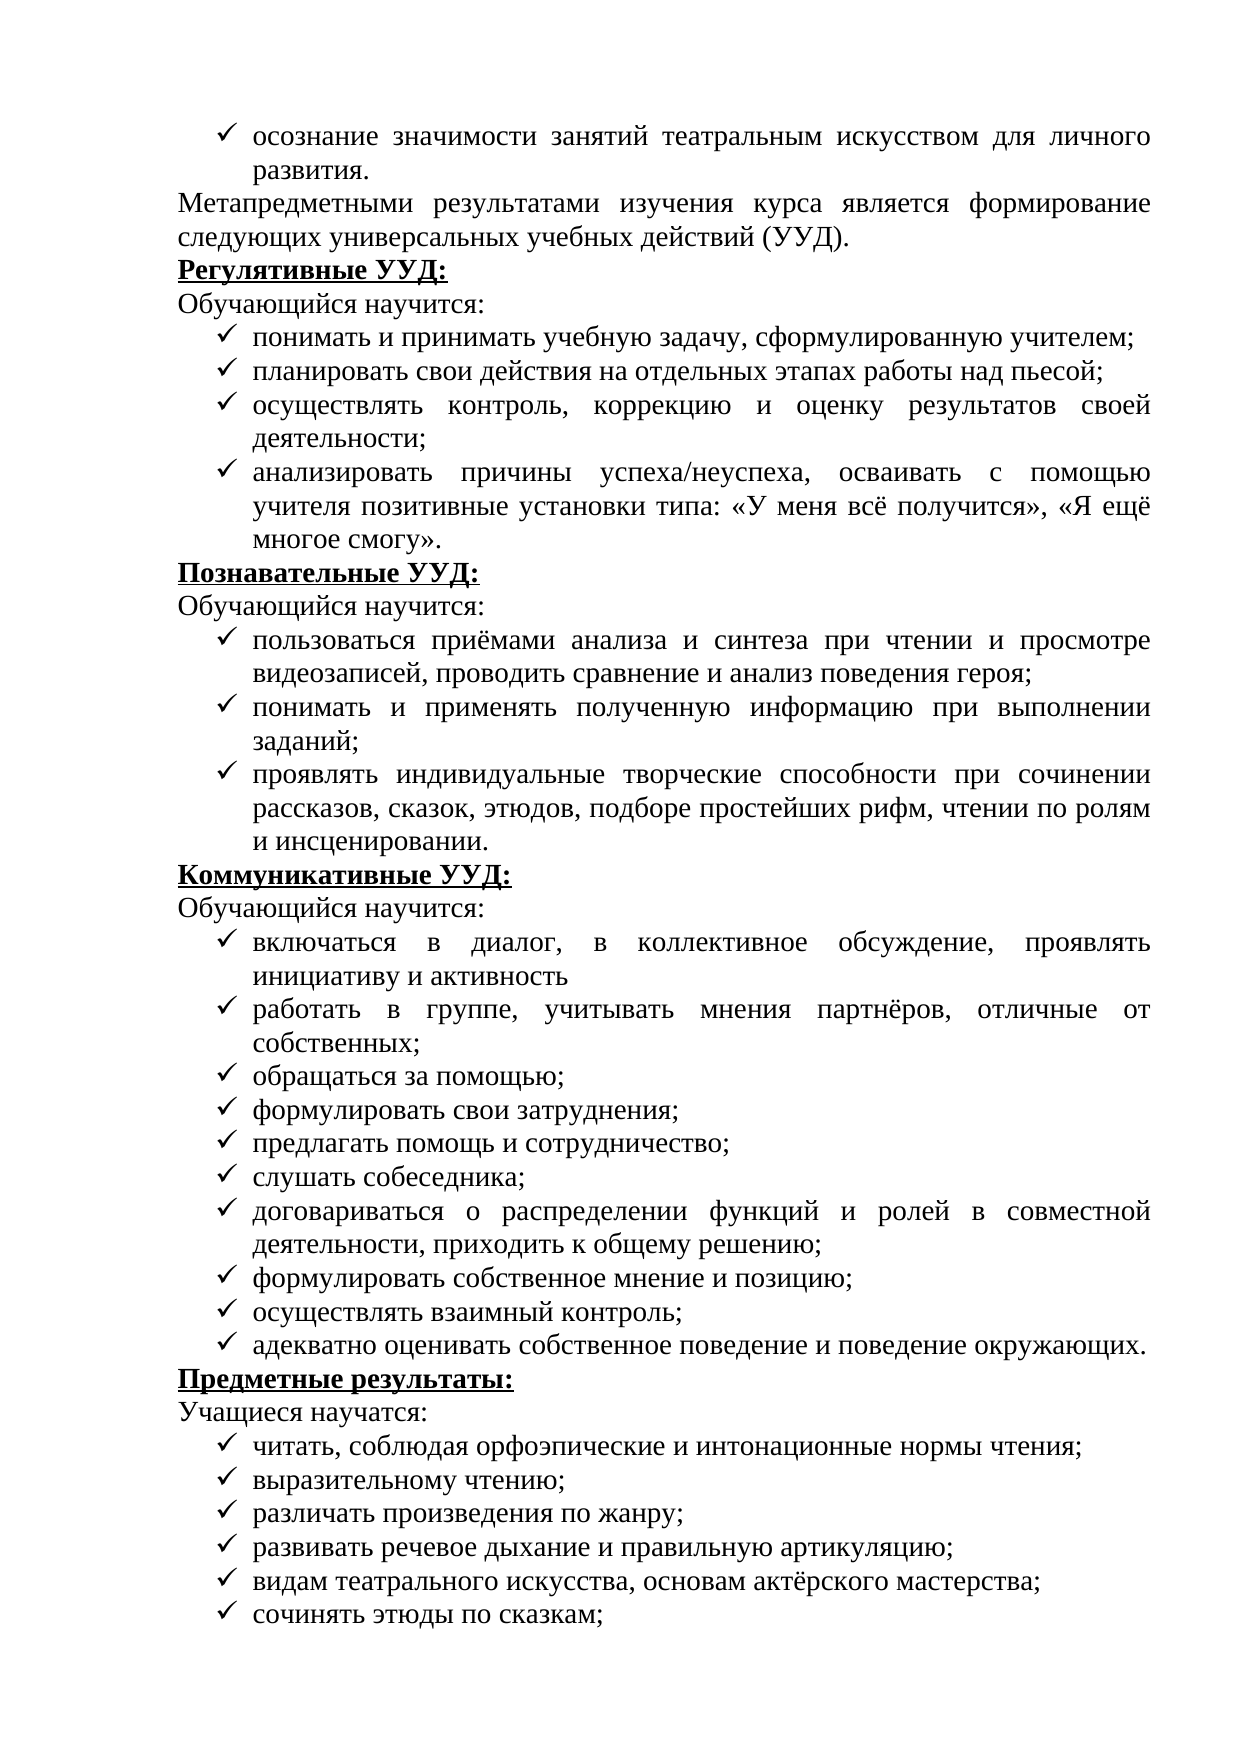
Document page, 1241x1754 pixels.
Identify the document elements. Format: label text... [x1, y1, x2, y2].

text Метапредметными результатами изучения курса является формирование следующих универсальных учебных действий (УУД). [177, 185, 1152, 252]
list сочинять этюды по сказкам; [215, 1596, 1152, 1630]
text Познавательные УУД: [177, 555, 1152, 588]
text Коммуникативные УУД: [177, 857, 1152, 890]
list формулировать свои затруднения; [215, 1092, 1152, 1126]
list видам театрального искусства, основам актёрского мастерства; [215, 1563, 1152, 1596]
list предлагать помощь и сотрудничество; [215, 1126, 1152, 1159]
text Обучающийся научится: [177, 588, 1152, 622]
list различать произведения по жанру; [215, 1495, 1152, 1529]
list понимать и принимать учебную задачу, сформулированную учителем; [215, 319, 1152, 353]
list пользоваться приёмами анализа и синтеза при чтении и просмотре видеозаписей, проводить сравнение и анализ поведения героя; [215, 622, 1152, 689]
list формулировать собственное мнение и позицию; [215, 1260, 1152, 1294]
text Регулятивные УУД: [177, 252, 1152, 286]
list развивать речевое дыхание и правильную артикуляцию; [215, 1529, 1152, 1563]
list работать в группе, учитывать мнения партнёров, отличные от собственных; [215, 991, 1152, 1058]
list осознание значимости занятий театральным искусством для личного развития. [215, 118, 1152, 185]
text Обучающийся научится: [177, 890, 1152, 924]
list проявлять индивидуальные творческие способности при сочинении рассказов, сказок, этюдов, подборе простейших рифм, чтении по ролям и инсценировании. [215, 756, 1152, 857]
list анализировать причины успеха/неуспеха, осваивать с помощью учителя позитивные установки типа: «У меня всё получится», «Я ещё многое смогу». [215, 454, 1152, 555]
list слушать собеседника; [215, 1159, 1152, 1193]
list читать, соблюдая орфоэпические и интонационные нормы чтения; [215, 1428, 1152, 1462]
list адекватно оценивать собственное поведение и поведение окружающих. [215, 1327, 1152, 1361]
list понимать и применять полученную информацию при выполнении заданий; [215, 689, 1152, 756]
text Предметные результаты: [177, 1361, 1152, 1394]
list планировать свои действия на отдельных этапах работы над пьесой; [215, 353, 1152, 387]
list договариваться о распределении функций и ролей в совместной деятельности, приходить к общему решению; [215, 1193, 1152, 1260]
list осуществлять контроль, коррекцию и оценку результатов своей деятельности; [215, 387, 1152, 454]
text Обучающийся научится: [177, 286, 1152, 319]
list осуществлять взаимный контроль; [215, 1294, 1152, 1327]
list выразительному чтению; [215, 1462, 1152, 1495]
text Учащиеся научатся: [177, 1394, 1152, 1428]
list включаться в диалог, в коллективное обсуждение, проявлять инициативу и активность [215, 924, 1152, 991]
list обращаться за помощью; [215, 1058, 1152, 1092]
